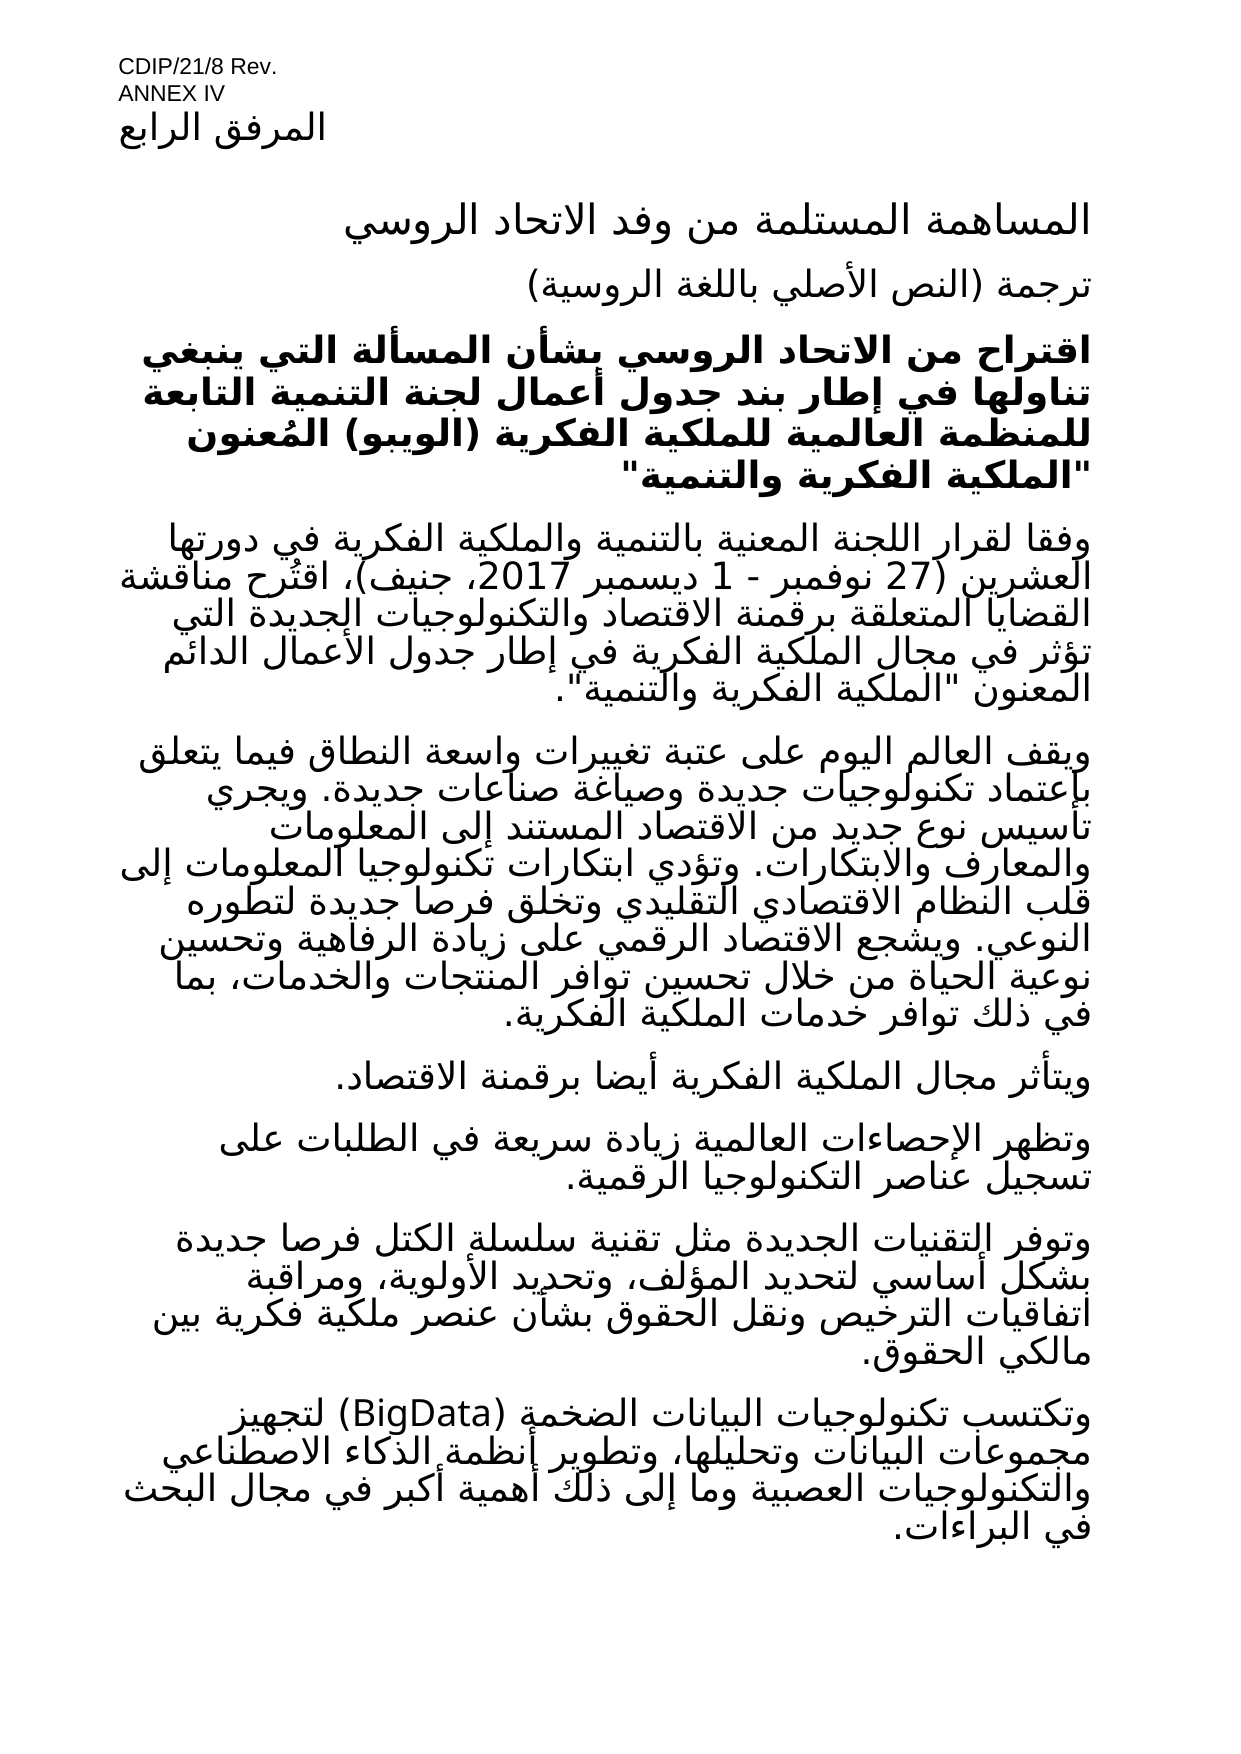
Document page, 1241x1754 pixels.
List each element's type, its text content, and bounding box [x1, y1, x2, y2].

text وتوفر التقنيات الجديدة مثل تقنية سلسلة الكتل فرصا جديدة بشكل أساسي لتحديد المؤلف، وتحديد الأولوية، ومراقبة اتفاقيات الترخيص ونقل الحقوق بشأن عنصر ملكية فكرية بين مالكي الحقوق. [118, 1222, 1092, 1372]
text ويقف العالم اليوم على عتبة تغييرات واسعة النطاق فيما يتعلق باعتماد تكنولوجيات جديدة وصياغة صناعات جديدة. ويجري تأسيس نوع جديد من الاقتصاد المستند إلى المعلومات والمعارف والابتكارات. وتؤدي ابتكارات تكنولوجيا المعلومات إلى قلب النظام الاقتصادي التقليدي وتخلق فرصا جديدة لتطوره النوعي. ويشجع الاقتصاد الرقمي على زيادة الرفاهية وتحسين نوعية الحياة من خلال تحسين توافر المنتجات والخدمات، بما في ذلك توافر خدمات الملكية الفكرية. [118, 734, 1092, 1034]
text وفقا لقرار اللجنة المعنية بالتنمية والملكية الفكرية في دورتها العشرين (27 نوفمبر - 1 ديسمبر 2017، جنيف)، اقتُرح مناقشة القضايا المتعلقة برقمنة الاقتصاد والتكنولوجيات الجديدة التي تؤثر في مجال الملكية الفكرية في إطار جدول الأعمال الدائم المعنون "الملكية الفكرية والتنمية". [118, 522, 1092, 709]
text وتظهر الإحصاءات العالمية زيادة سريعة في الطلبات على تسجيل عناصر التكنولوجيا الرقمية. [118, 1122, 1092, 1197]
subtitle المساهمة المستلمة من وفد الاتحاد الروسي [118, 201, 1092, 242]
text وتكتسب تكنولوجيات البيانات الضخمة (BigData) لتجهيز مجموعات البيانات وتحليلها، وتطوير أنظمة الذكاء الاصطناعي والتكنولوجيات العصبية وما إلى ذلك أهمية أكبر في مجال البحث في البراءات. [118, 1397, 1092, 1547]
text ترجمة (النص الأصلي باللغة الروسية) [118, 267, 1092, 305]
subtitle اقتراح من الاتحاد الروسي بشأن المسألة التي ينبغي تناولها في إطار بند جدول أعمال لجنة التنمية التابعة للمنظمة العالمية للملكية الفكرية (الويبو) المُعنون "الملكية الفكرية والتنمية" [118, 330, 1092, 497]
text ويتأثر مجال الملكية الفكرية أيضا برقمنة الاقتصاد. [118, 1059, 1092, 1097]
